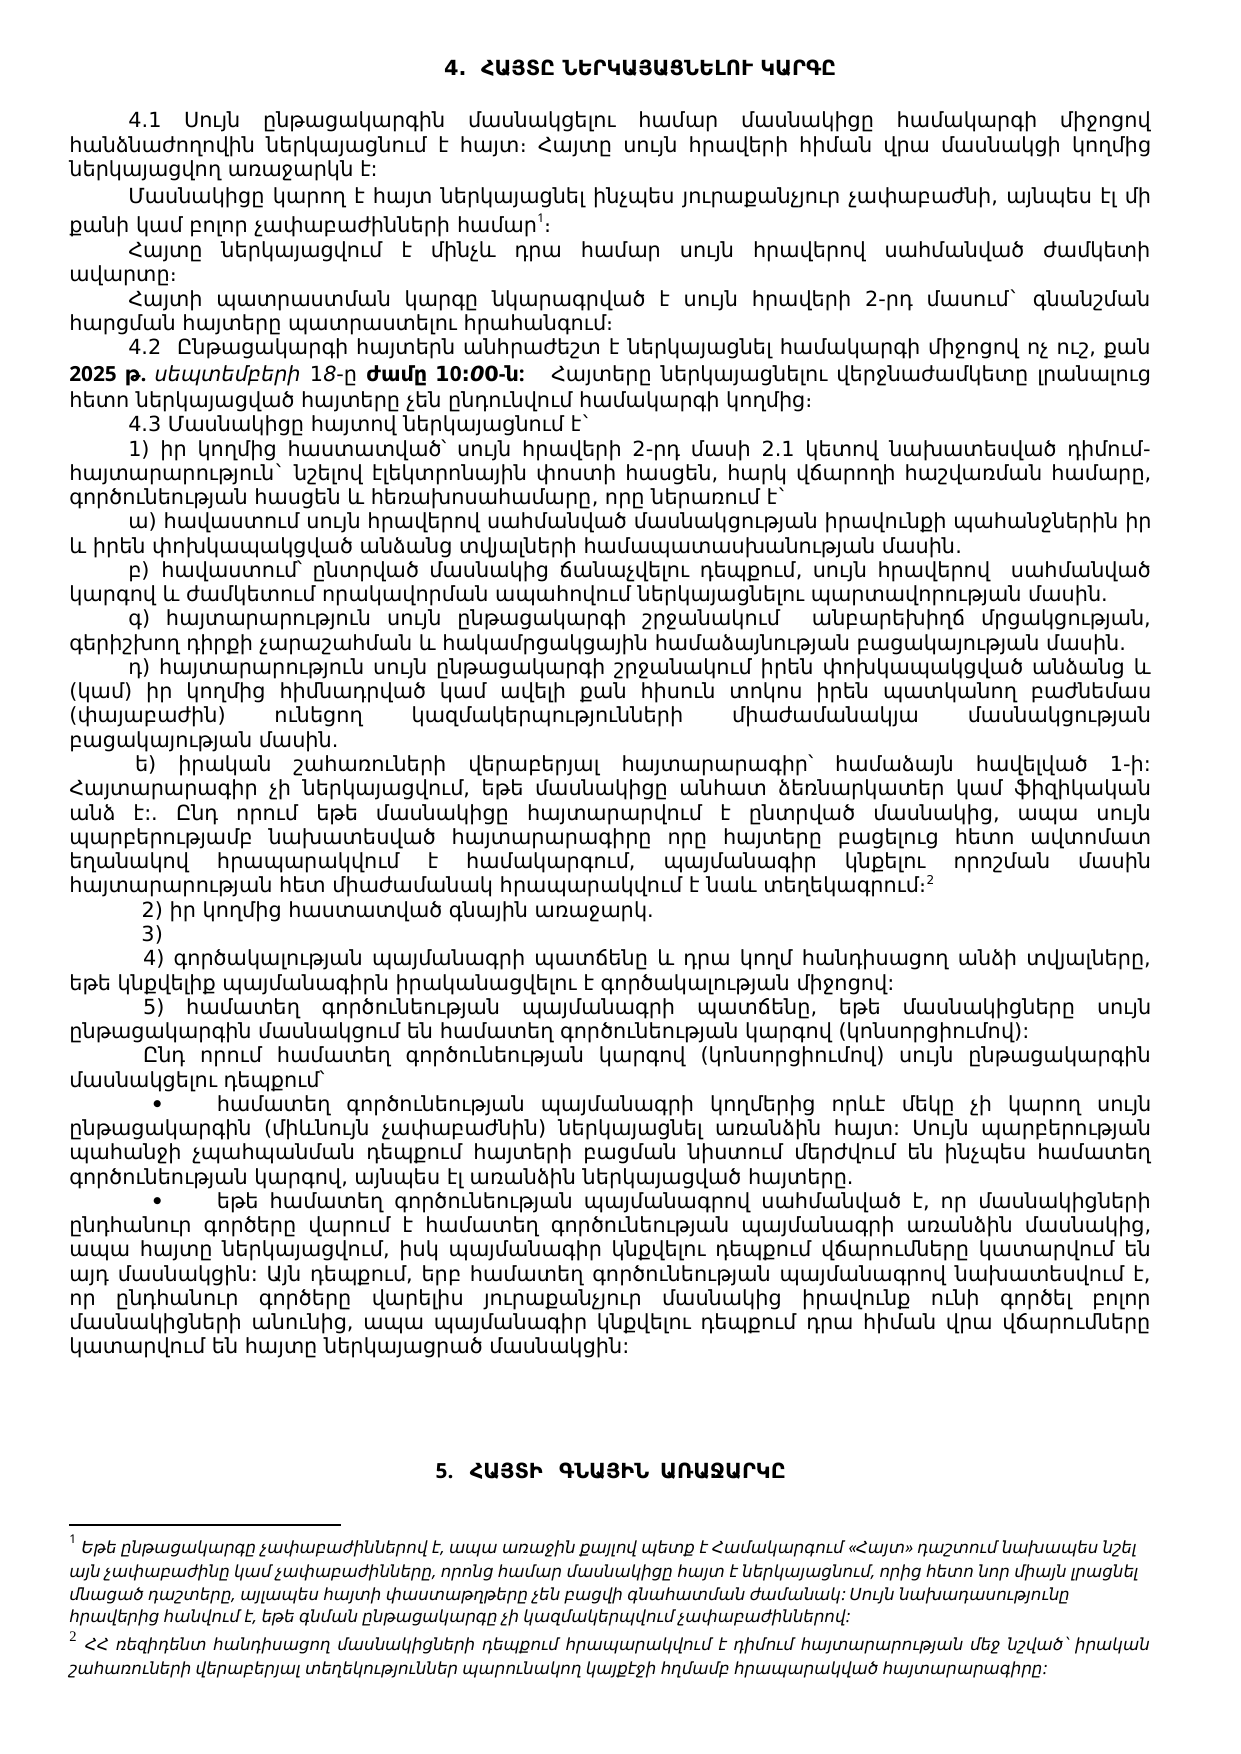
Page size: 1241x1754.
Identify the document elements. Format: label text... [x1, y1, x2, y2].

text դ) հայտարարություն սույն ընթացակարգի շրջանակում իրեն փոխկապակցված անձանց և (կամ) իր կողմից հիմնադրված կամ ավելի քան հիսուն տոկոս իրեն պատկանող բաժնեմաս (փայաբաժին) ունեցող կազմակերպությունների միաժամանակյա մասնակցության բացակայության մասին. [69, 655, 1152, 752]
text Հայտը ներկայացվում է մինչև դրա համար սույն հրավերով սահմանված ժամկետի ավարտը։ [69, 238, 1152, 287]
text 3) [69, 922, 1152, 946]
text 4.1 Սույն ընթացակարգին մասնակցելու համար մասնակիցը համակարգի միջոցով հանձնաժողովին ներկայացնում է հայտ։ Հայտը սույն հրավերի հիման վրա մասնակցի կողմից ներկայացվող առաջարկն է: [69, 108, 1152, 181]
text ե) իրական շահառուների վերաբերյալ հայտարարագիր՝ համաձայն հավելված 1-ի: Հայտարարագիր չի ներկայացվում, եթե մասնակիցը անհատ ձեռնարկատեր կամ ֆիզիկական անձ է:. Ընդ որում եթե մասնակիցը հայտարարվում է ընտրված մասնակից, ապա սույն պարբերությամբ նախատեսված հայտարարագիրը որը հայտերը բացելուց հետո ավտոմատ եղանակով հրապարակվում է համակարգում, պայմանագիր կնքելու որոշման մասին հայտարարության հետ միաժամանակ հրապարակվում է նաև տեղեկագրում։ [69, 752, 1152, 898]
text Մասնակիցը կարող է հայտ ներկայացնել ինչպես յուրաքանչյուր չափաբաժնի, այնպես էլ մի քանի կամ բոլոր չափաբաժինների համար։ [69, 181, 1152, 238]
text 4. ՀԱՅՏԸ ՆԵՐԿԱՅԱՑՆԵԼՈՒ ԿԱՐԳԸ [69, 56, 1152, 80]
text 2) իր կողմից հաստատված գնային առաջարկ. [69, 898, 1152, 922]
list եթե համատեղ գործունեության պայմանագրով սահմանված է, որ մասնակիցների ընդհանուր գործերը վարում է համատեղ գործունեության պայմանագրի առանձին մասնակից, ապա հայտը ներկայացվում, իսկ պայմանագիր կնքվելու դեպքում վճարումները կատարվում են այդ մասնակցին: Այն դեպքում, երբ համատեղ գործունեության պայմանագրով նախատեսվում է, որ ընդհանուր գործերը վարելիս յուրաքանչյուր մասնակից իրավունք ունի գործել բոլոր մասնակիցների անունից, ապա պայմանագիր կնքվելու դեպքում դրա հիման վրա վճարումները կատարվում են հայտը ներկայացրած մասնակցին: [69, 1189, 1152, 1359]
text Ընդ որում համատեղ գործունեության կարգով (կոնսորցիումով) սույն ընթացակարգին մասնակցելու դեպքում՝ [69, 1043, 1152, 1092]
text բ) հավաստում՝ ընտրված մասնակից ճանաչվելու դեպքում, սույն հրավերով սահմանված կարգով և ժամկետում որակավորման ապահովում ներկայացնելու պարտավորության մասին. [69, 558, 1152, 606]
text գ) հայտարարություն սույն ընթացակարգի շրջանակում անբարեխիղճ մրցակցության, գերիշխող դիրքի չարաշահման և հակամրցակցային համաձայնության բացակայության մասին. [69, 606, 1152, 655]
text 4.2 Ընթացակարգի հայտերն անհրաժեշտ է ներկայացնել համակարգի միջոցով ոչ ուշ, քան 2025 թ. սեպտեմբերի 18-ը ժամը 10:00-ն: Հայտերը ներկայացնելու վերջնաժամկետը լրանալուց հետո ներկայացված հայտերը չեն ընդունվում համակարգի կողմից։ [69, 335, 1152, 412]
text 5) համատեղ գործունեության պայմանագրի պատճենը, եթե մասնակիցները սույն ընթացակարգին մասնակցում են համատեղ գործունեության կարգով (կոնսորցիումով): [69, 995, 1152, 1043]
list համատեղ գործունեության պայմանագրի կողմերից որևէ մեկը չի կարող սույն ընթացակարգին (միևնույն չափաբաժնին) ներկայացնել առանձին հայտ: Սույն պարբերության պահանջի չպահպանման դեպքում հայտերի բացման նիստում մերժվում են ինչպես համատեղ գործունեության կարգով, այնպես էլ առանձին ներկայացված հայտերը. [69, 1092, 1152, 1189]
text 1) իր կողմից հաստատված՝ սույն հրավերի 2-րդ մասի 2.1 կետով նախատեսված դիմում-հայտարարություն` նշելով էլեկտրոնային փոստի հասցեն, հարկ վճարողի հաշվառման համարը, գործունեության հասցեն և հեռախոսահամարը, որը ներառում է` [69, 437, 1152, 509]
text 4) գործակալության պայմանագրի պատճենը և դրա կողմ հանդիսացող անձի տվյալները, եթե կնքվելիք պայմանագիրն իրականացվելու է գործակալության միջոցով: [69, 946, 1152, 995]
text Հայտի պատրաստման կարգը նկարագրված է սույն հրավերի 2-րդ մասում` գնանշման հարցման հայտերը պատրաստելու հրահանգում։ [69, 287, 1152, 335]
text 5. ՀԱՅՏԻ ԳՆԱՅԻՆ ԱՌԱՋԱՐԿԸ [69, 1456, 1152, 1484]
text 4.3 Մասնակիցը հայտով ներկայացնում է` [69, 412, 1152, 437]
text ա) հավաստում սույն հրավերով սահմանված մասնակցության իրավունքի պահանջներին իր և իրեն փոխկապակցված անձանց տվյալների համապատասխանության մասին. [69, 509, 1152, 558]
